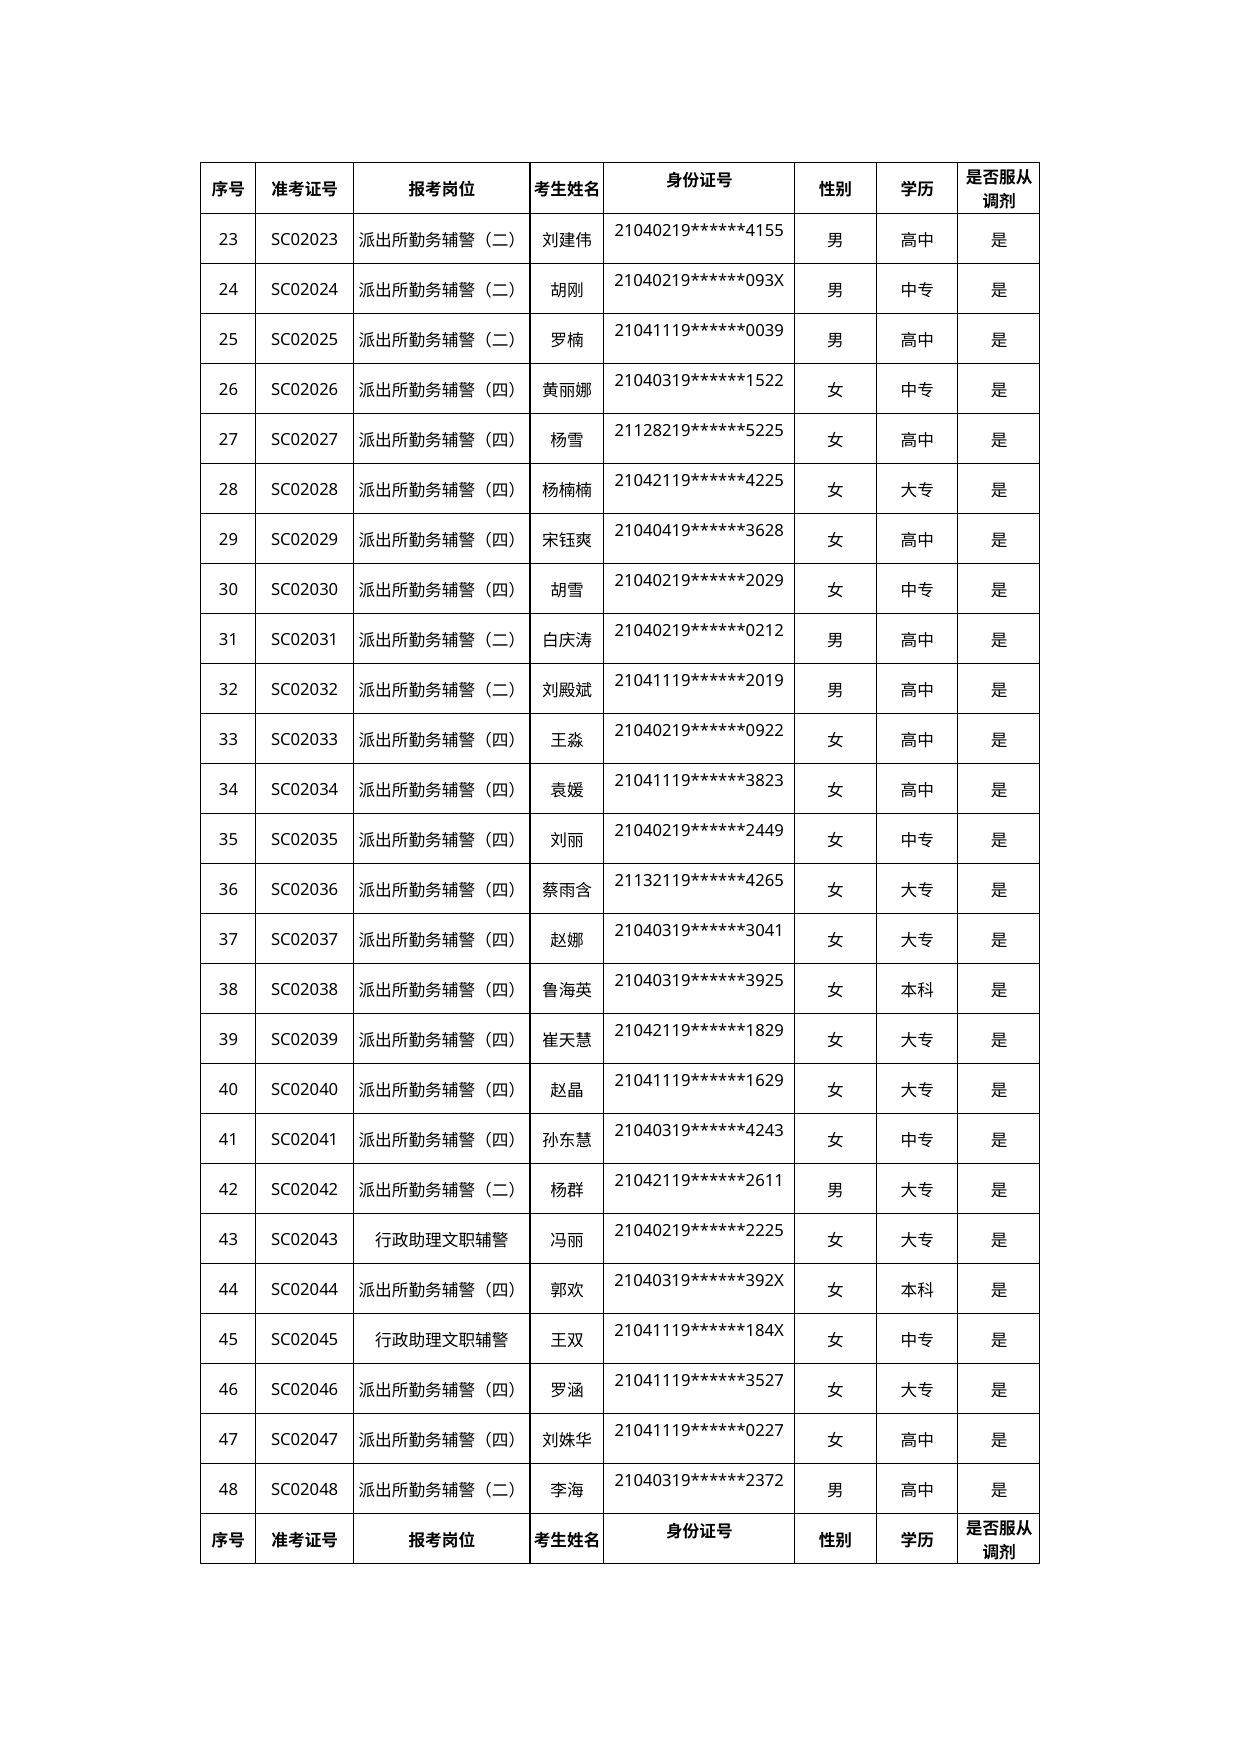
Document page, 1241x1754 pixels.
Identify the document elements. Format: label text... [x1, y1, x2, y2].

table_cell 派出所勤务辅警（四） [354, 914, 529, 963]
table_cell SC02048 [256, 1464, 353, 1513]
table_cell 大专 [877, 464, 957, 513]
table_cell 杨雪 [531, 414, 603, 463]
table_cell 高中 [877, 514, 957, 563]
table_cell 36 [201, 864, 255, 913]
table_cell 派出所勤务辅警（四） [354, 1414, 529, 1463]
table_cell 王双 [531, 1314, 603, 1363]
table_cell 21040319******4243 [604, 1114, 794, 1163]
table_cell SC02043 [256, 1214, 353, 1263]
table_cell 是 [958, 564, 1039, 613]
table_cell 派出所勤务辅警（二） [354, 664, 529, 713]
table_cell SC02047 [256, 1414, 353, 1463]
table_cell SC02031 [256, 614, 353, 663]
table_cell 报考岗位 [354, 1514, 529, 1563]
table_cell 罗楠 [531, 314, 603, 363]
table_cell SC02034 [256, 764, 353, 813]
table_cell 女 [795, 1114, 876, 1163]
table_cell 21040219******2225 [604, 1214, 794, 1263]
table_cell 高中 [877, 1464, 957, 1513]
table_cell 派出所勤务辅警（四） [354, 1014, 529, 1063]
table_cell 21040219******093X [604, 264, 794, 313]
table_cell 是 [958, 414, 1039, 463]
table_cell 是 [958, 714, 1039, 763]
table_cell 学历 [877, 1514, 957, 1563]
table_cell 21040419******3628 [604, 514, 794, 563]
table_cell 女 [795, 964, 876, 1013]
table_cell 47 [201, 1414, 255, 1463]
table_cell 21040219******0922 [604, 714, 794, 763]
table_cell 女 [795, 1314, 876, 1363]
table_cell 郭欢 [531, 1264, 603, 1313]
table_cell 34 [201, 764, 255, 813]
table_cell 大专 [877, 1164, 957, 1213]
table_cell 21132119******4265 [604, 864, 794, 913]
table_cell 37 [201, 914, 255, 963]
table_cell 派出所勤务辅警（四） [354, 864, 529, 913]
table_cell 报考岗位 [354, 163, 529, 213]
table_cell 女 [795, 514, 876, 563]
table_cell 是 [958, 464, 1039, 513]
table_cell 是 [958, 1414, 1039, 1463]
table_cell 是 [958, 1314, 1039, 1363]
table_cell 学历 [877, 163, 957, 213]
table_cell 男 [795, 1164, 876, 1213]
table_cell 男 [795, 264, 876, 313]
table_cell 派出所勤务辅警（四） [354, 964, 529, 1013]
table_cell 男 [795, 664, 876, 713]
table_cell 胡雪 [531, 564, 603, 613]
table_cell 21040219******2449 [604, 814, 794, 863]
table_cell 考生姓名 [531, 163, 603, 213]
table_cell 是 [958, 1064, 1039, 1113]
table_cell 21041119******0227 [604, 1414, 794, 1463]
table_cell SC02035 [256, 814, 353, 863]
table_cell 高中 [877, 214, 957, 263]
table_cell 26 [201, 364, 255, 413]
table_cell 男 [795, 614, 876, 663]
table_cell 派出所勤务辅警（四） [354, 564, 529, 613]
table_cell 高中 [877, 764, 957, 813]
table_cell 女 [795, 1014, 876, 1063]
table_cell 21040319******2372 [604, 1464, 794, 1513]
table_cell 是 [958, 1214, 1039, 1263]
table_cell 女 [795, 764, 876, 813]
table_cell 21040319******392X [604, 1264, 794, 1313]
table_cell 21040219******0212 [604, 614, 794, 663]
table_cell SC02023 [256, 214, 353, 263]
table_cell 是 [958, 264, 1039, 313]
table_cell 23 [201, 214, 255, 263]
table_cell 女 [795, 714, 876, 763]
table_cell 派出所勤务辅警（二） [354, 264, 529, 313]
table_cell 考生姓名 [531, 1514, 603, 1563]
table_cell 女 [795, 914, 876, 963]
table_cell 40 [201, 1064, 255, 1113]
table_cell 男 [795, 214, 876, 263]
table_cell 中专 [877, 1314, 957, 1363]
table_cell 序号 [201, 163, 255, 213]
table_cell 性别 [795, 163, 876, 213]
table_cell 中专 [877, 364, 957, 413]
table_cell 大专 [877, 1014, 957, 1063]
table_cell 大专 [877, 914, 957, 963]
table_cell 派出所勤务辅警（四） [354, 1264, 529, 1313]
table_cell 高中 [877, 414, 957, 463]
table_cell 崔天慧 [531, 1014, 603, 1063]
table_cell 身份证号 [604, 163, 794, 213]
table_cell 32 [201, 664, 255, 713]
table_cell 是 [958, 514, 1039, 563]
table_cell 21041119******1629 [604, 1064, 794, 1113]
table_cell 27 [201, 414, 255, 463]
table_cell 35 [201, 814, 255, 863]
table_cell SC02025 [256, 314, 353, 363]
table_cell 是 [958, 1164, 1039, 1213]
table_cell 派出所勤务辅警（四） [354, 364, 529, 413]
table_cell 赵娜 [531, 914, 603, 963]
table_cell 女 [795, 464, 876, 513]
table_cell 行政助理文职辅警 [354, 1214, 529, 1263]
table_cell 21040219******4155 [604, 214, 794, 263]
table_cell 派出所勤务辅警（四） [354, 764, 529, 813]
table_cell 女 [795, 364, 876, 413]
table_cell 冯丽 [531, 1214, 603, 1263]
table_cell SC02040 [256, 1064, 353, 1113]
table_cell 是 [958, 1364, 1039, 1413]
table_cell 男 [795, 1464, 876, 1513]
table_cell 蔡雨含 [531, 864, 603, 913]
table_cell 女 [795, 1414, 876, 1463]
table_cell SC02032 [256, 664, 353, 713]
table_cell 王淼 [531, 714, 603, 763]
table_cell 是 [958, 364, 1039, 413]
table_cell 中专 [877, 1114, 957, 1163]
table_cell SC02044 [256, 1264, 353, 1313]
table_cell 男 [795, 314, 876, 363]
table_cell 大专 [877, 1064, 957, 1113]
table_cell 派出所勤务辅警（二） [354, 1164, 529, 1213]
table_cell 21040319******1522 [604, 364, 794, 413]
table_cell 是 [958, 1264, 1039, 1313]
table_cell 女 [795, 1264, 876, 1313]
table_cell 女 [795, 1064, 876, 1113]
table_cell 21041119******3823 [604, 764, 794, 813]
table_cell 刘姝华 [531, 1414, 603, 1463]
table_cell 本科 [877, 1264, 957, 1313]
table_cell 女 [795, 564, 876, 613]
table_cell 21041119******3527 [604, 1364, 794, 1413]
table_cell 21040219******2029 [604, 564, 794, 613]
table_cell 大专 [877, 1214, 957, 1263]
table_cell 大专 [877, 864, 957, 913]
table_cell 孙东慧 [531, 1114, 603, 1163]
table_cell 是否服从调剂 [958, 1514, 1039, 1563]
table_cell 袁媛 [531, 764, 603, 813]
table_cell SC02038 [256, 964, 353, 1013]
table_cell 44 [201, 1264, 255, 1313]
table_cell 是 [958, 1014, 1039, 1063]
table_cell 本科 [877, 964, 957, 1013]
table_cell 派出所勤务辅警（四） [354, 1114, 529, 1163]
table_cell 黄丽娜 [531, 364, 603, 413]
table_cell SC02028 [256, 464, 353, 513]
table_cell SC02027 [256, 414, 353, 463]
table_cell 派出所勤务辅警（二） [354, 1464, 529, 1513]
table_cell 女 [795, 414, 876, 463]
table_cell 女 [795, 1214, 876, 1263]
table_cell 身份证号 [604, 1514, 794, 1563]
table_cell 21040319******3925 [604, 964, 794, 1013]
table_cell 宋钰爽 [531, 514, 603, 563]
table_cell 是 [958, 1114, 1039, 1163]
table_cell 是 [958, 614, 1039, 663]
table_cell 女 [795, 1364, 876, 1413]
table_cell SC02029 [256, 514, 353, 563]
table_cell 派出所勤务辅警（四） [354, 414, 529, 463]
table_cell 派出所勤务辅警（四） [354, 714, 529, 763]
table_cell SC02024 [256, 264, 353, 313]
table_cell 大专 [877, 1364, 957, 1413]
table_cell SC02046 [256, 1364, 353, 1413]
table_cell 性别 [795, 1514, 876, 1563]
table_cell 是 [958, 214, 1039, 263]
table_cell 刘建伟 [531, 214, 603, 263]
table_cell 派出所勤务辅警（四） [354, 1364, 529, 1413]
table_cell SC02037 [256, 914, 353, 963]
table_cell 准考证号 [256, 163, 353, 213]
table_cell SC02041 [256, 1114, 353, 1163]
table_cell 准考证号 [256, 1514, 353, 1563]
table_cell 女 [795, 864, 876, 913]
table_cell 是 [958, 814, 1039, 863]
table_cell 高中 [877, 664, 957, 713]
table_cell 杨楠楠 [531, 464, 603, 513]
table_cell 21042119******1829 [604, 1014, 794, 1063]
table_cell 中专 [877, 264, 957, 313]
table_cell 刘殿斌 [531, 664, 603, 713]
table_cell 派出所勤务辅警（四） [354, 814, 529, 863]
table_cell 高中 [877, 614, 957, 663]
table_cell 是否服从调剂 [958, 163, 1039, 213]
table_cell 高中 [877, 314, 957, 363]
table_cell 白庆涛 [531, 614, 603, 663]
table_cell 是 [958, 914, 1039, 963]
table_cell 是 [958, 314, 1039, 363]
table_cell 21042119******2611 [604, 1164, 794, 1213]
table_cell 43 [201, 1214, 255, 1263]
table_cell 是 [958, 1464, 1039, 1513]
table_cell 30 [201, 564, 255, 613]
table_cell 派出所勤务辅警（四） [354, 464, 529, 513]
table_cell 刘丽 [531, 814, 603, 863]
table_cell 48 [201, 1464, 255, 1513]
table_cell 42 [201, 1164, 255, 1213]
table_cell 罗涵 [531, 1364, 603, 1413]
table_cell SC02033 [256, 714, 353, 763]
table_cell 33 [201, 714, 255, 763]
table_cell 46 [201, 1364, 255, 1413]
table_cell SC02036 [256, 864, 353, 913]
table_cell 41 [201, 1114, 255, 1163]
table_cell 派出所勤务辅警（二） [354, 614, 529, 663]
table_cell 21128219******5225 [604, 414, 794, 463]
table_cell 31 [201, 614, 255, 663]
table_cell 24 [201, 264, 255, 313]
table_cell 杨群 [531, 1164, 603, 1213]
table_cell 女 [795, 814, 876, 863]
table_cell 25 [201, 314, 255, 363]
table_cell 45 [201, 1314, 255, 1363]
table_cell 序号 [201, 1514, 255, 1563]
table_cell SC02045 [256, 1314, 353, 1363]
table_cell 29 [201, 514, 255, 563]
table_cell 是 [958, 864, 1039, 913]
table_cell 38 [201, 964, 255, 1013]
table_cell SC02042 [256, 1164, 353, 1213]
table_cell 胡刚 [531, 264, 603, 313]
table_cell 派出所勤务辅警（二） [354, 214, 529, 263]
table_cell 行政助理文职辅警 [354, 1314, 529, 1363]
table_cell 是 [958, 764, 1039, 813]
table_cell 李海 [531, 1464, 603, 1513]
table_cell 21040319******3041 [604, 914, 794, 963]
table_cell 派出所勤务辅警（四） [354, 1064, 529, 1113]
table_cell SC02039 [256, 1014, 353, 1063]
table_cell 21042119******4225 [604, 464, 794, 513]
table_cell SC02030 [256, 564, 353, 613]
table_cell 中专 [877, 564, 957, 613]
table_cell 赵晶 [531, 1064, 603, 1113]
table_cell 是 [958, 664, 1039, 713]
table_cell 21041119******2019 [604, 664, 794, 713]
table_cell 28 [201, 464, 255, 513]
table_cell 21041119******184X [604, 1314, 794, 1363]
table_cell 高中 [877, 714, 957, 763]
table_cell 是 [958, 964, 1039, 1013]
table_cell 39 [201, 1014, 255, 1063]
table_cell 中专 [877, 814, 957, 863]
table_cell 高中 [877, 1414, 957, 1463]
table_cell SC02026 [256, 364, 353, 413]
table_cell 21041119******0039 [604, 314, 794, 363]
table_cell 派出所勤务辅警（二） [354, 314, 529, 363]
table_cell 鲁海英 [531, 964, 603, 1013]
table_cell 派出所勤务辅警（四） [354, 514, 529, 563]
